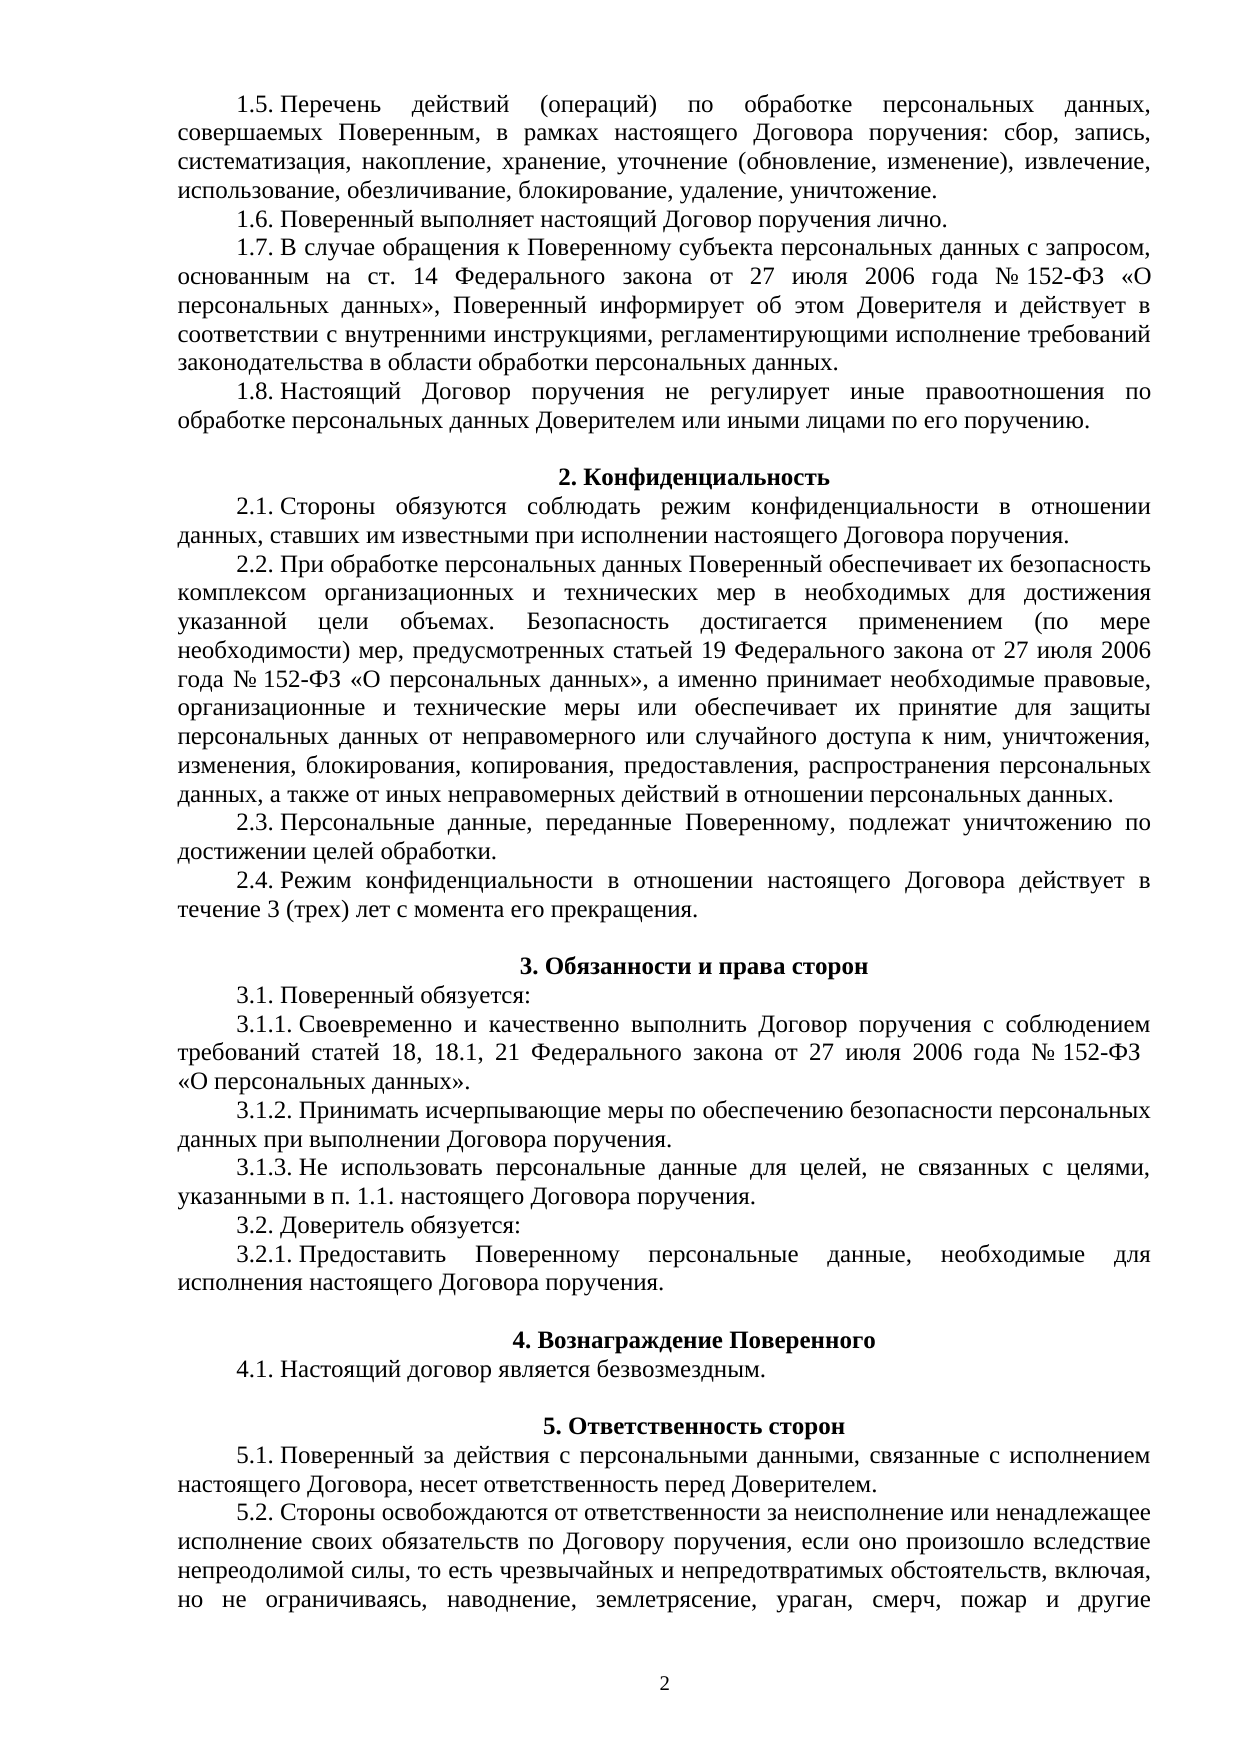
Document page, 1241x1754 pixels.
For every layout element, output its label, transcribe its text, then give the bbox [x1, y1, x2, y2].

text 1.6. Поверенный выполняет настоящий Договор поручения лично. [177, 204, 1152, 232]
text 1.8. Настоящий Договор поручения не регулирует иные правоотношения по обработке персональных данных Доверителем или иными лицами по его поручению. [177, 376, 1152, 434]
text 4. Вознаграждение Поверенного [177, 1325, 1152, 1354]
text 3.1.3. Не использовать персональные данные для целей, не связанных с целями, указанными в п. 1.1. настоящего Договора поручения. [177, 1152, 1152, 1210]
text 1.5. Перечень действий (операций) по обработке персональных данных, совершаемых Поверенным, в рамках настоящего Договора поручения: сбор, запись, систематизация, накопление, хранение, уточнение (обновление, изменение), извлечение, использование, обезличивание, блокирование, удаление, уничтожение. [177, 89, 1152, 204]
text 2.3. Персональные данные, переданные Поверенному, подлежат уничтожению по достижении целей обработки. [177, 807, 1152, 865]
text 3.1.2. Принимать исчерпывающие меры по обеспечению безопасности персональных данных при выполнении Договора поручения. [177, 1095, 1152, 1152]
text 3.1. Поверенный обязуется: [177, 980, 1152, 1009]
text 2. Конфиденциальность [177, 462, 1152, 491]
text 5. Ответственность сторон [177, 1411, 1152, 1440]
text 2.1. Стороны обязуются соблюдать режим конфиденциальности в отношении данных, ставших им известными при исполнении настоящего Договора поручения. [177, 491, 1152, 549]
text 3.2.1. Предоставить Поверенному персональные данные, необходимые для исполнения настоящего Договора поручения. [177, 1239, 1152, 1296]
text 3.1.1. Своевременно и качественно выполнить Договор поручения с соблюдением требований статей 18, 18.1, 21 Федерального закона от 27 июля 2006 года № 152-ФЗ «О персональных данных». [177, 1009, 1152, 1095]
text 4.1. Настоящий договор является безвозмездным. [177, 1354, 1152, 1382]
text 2.2. При обработке персональных данных Поверенный обеспечивает их безопасность комплексом организационных и технических мер в необходимых для достижения указанной цели объемах. Безопасность достигается применением (по мере необходимости) мер, предусмотренных статьей 19 Федерального закона от 27 июля 2006 года № 152-ФЗ «О персональных данных», а именно принимает необходимые правовые, организационные и технические меры или обеспечивает их принятие для защиты персональных данных от неправомерного или случайного доступа к ним, уничтожения, изменения, блокирования, копирования, предоставления, распространения персональных данных, а также от иных неправомерных действий в отношении персональных данных. [177, 549, 1152, 807]
text 5.1. Поверенный за действия с персональными данными, связанные с исполнением настоящего Договора, несет ответственность перед Доверителем. [177, 1440, 1152, 1497]
text 2.4. Режим конфиденциальности в отношении настоящего Договора действует в течение 3 (трех) лет с момента его прекращения. [177, 865, 1152, 922]
text 3.2. Доверитель обязуется: [177, 1210, 1152, 1239]
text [177, 1497, 1152, 1612]
text 3. Обязанности и права сторон [177, 951, 1152, 980]
text 1.7. В случае обращения к Поверенному субъекта персональных данных с запросом, основанным на ст. 14 Федерального закона от 27 июля 2006 года № 152-ФЗ «О персональных данных», Поверенный информирует об этом Доверителя и действует в соответствии с внутренними инструкциями, регламентирующими исполнение требований законодательства в области обработки персональных данных. [177, 232, 1152, 376]
